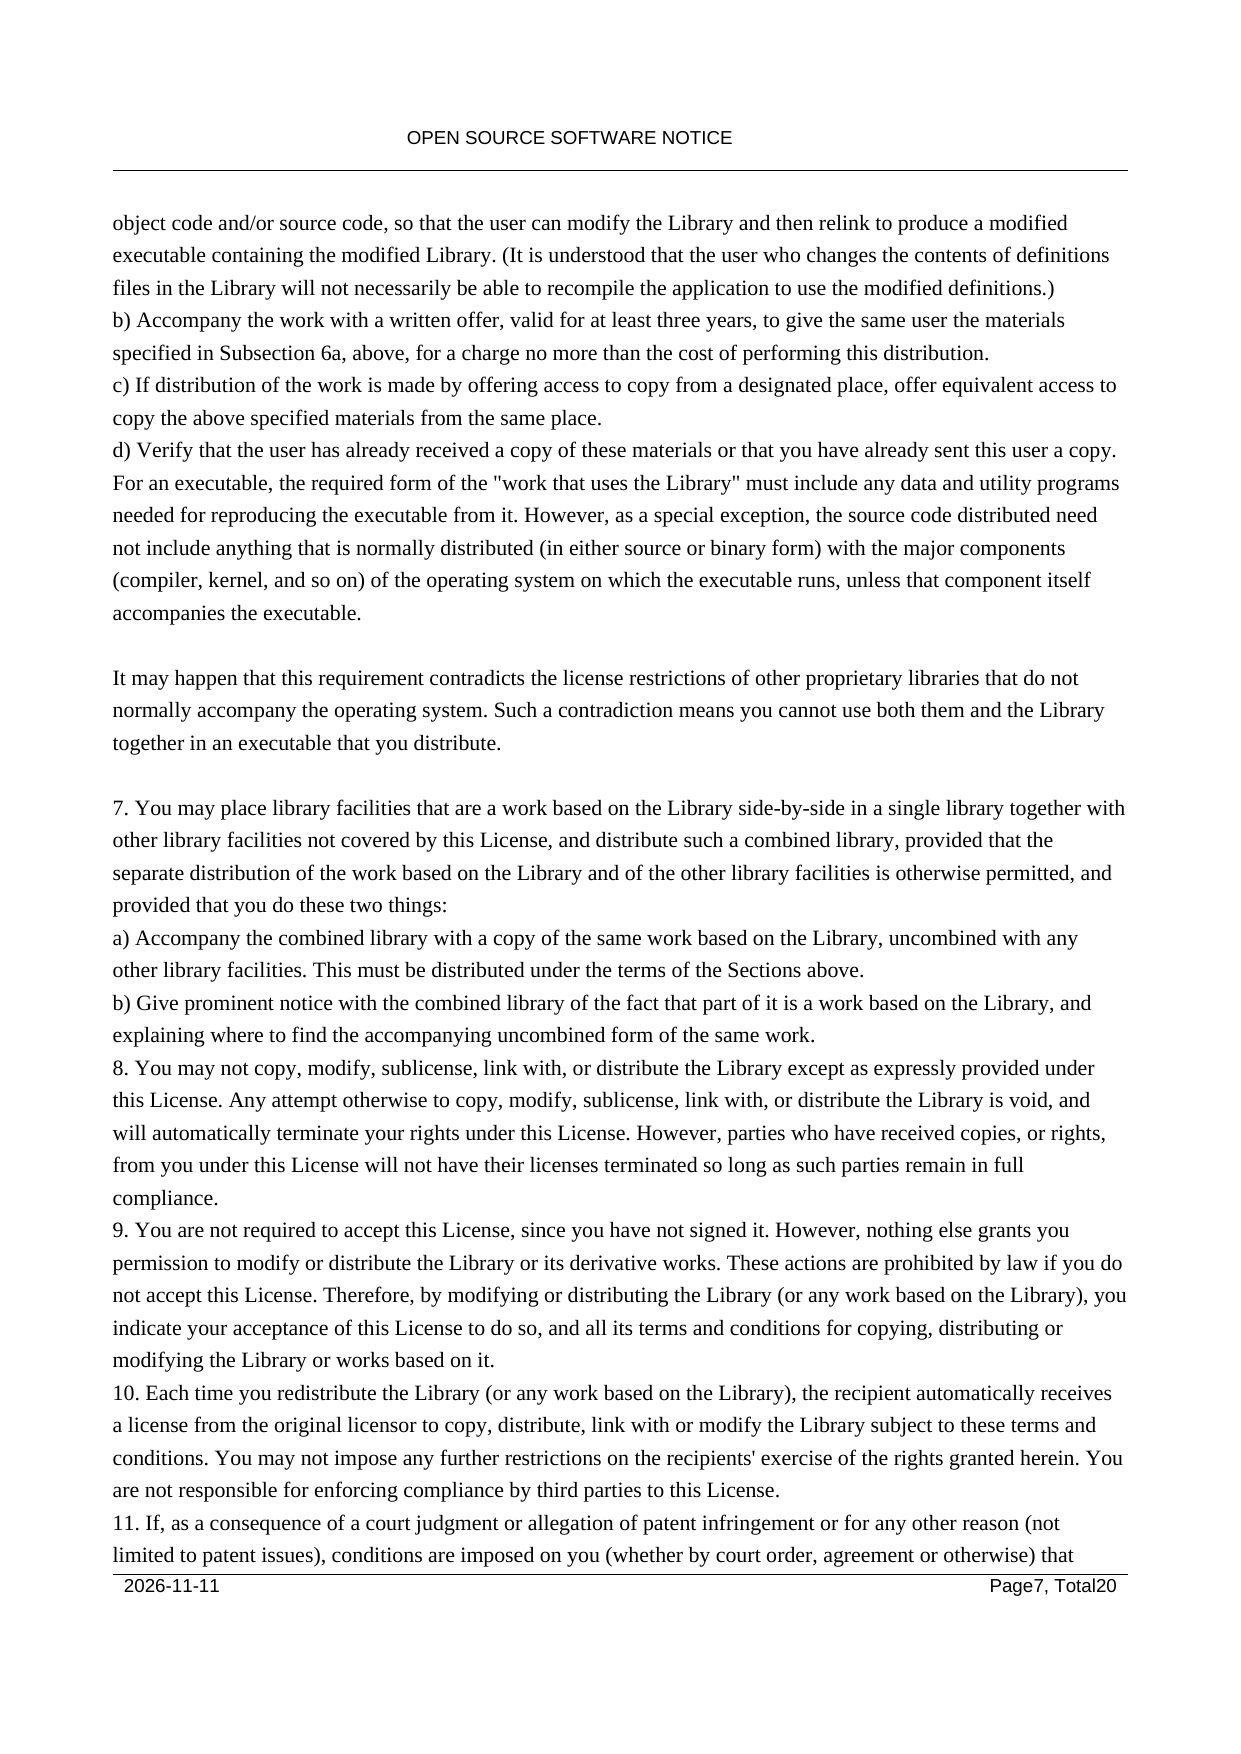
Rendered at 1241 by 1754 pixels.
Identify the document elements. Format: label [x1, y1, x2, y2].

text [112, 206, 1128, 1571]
